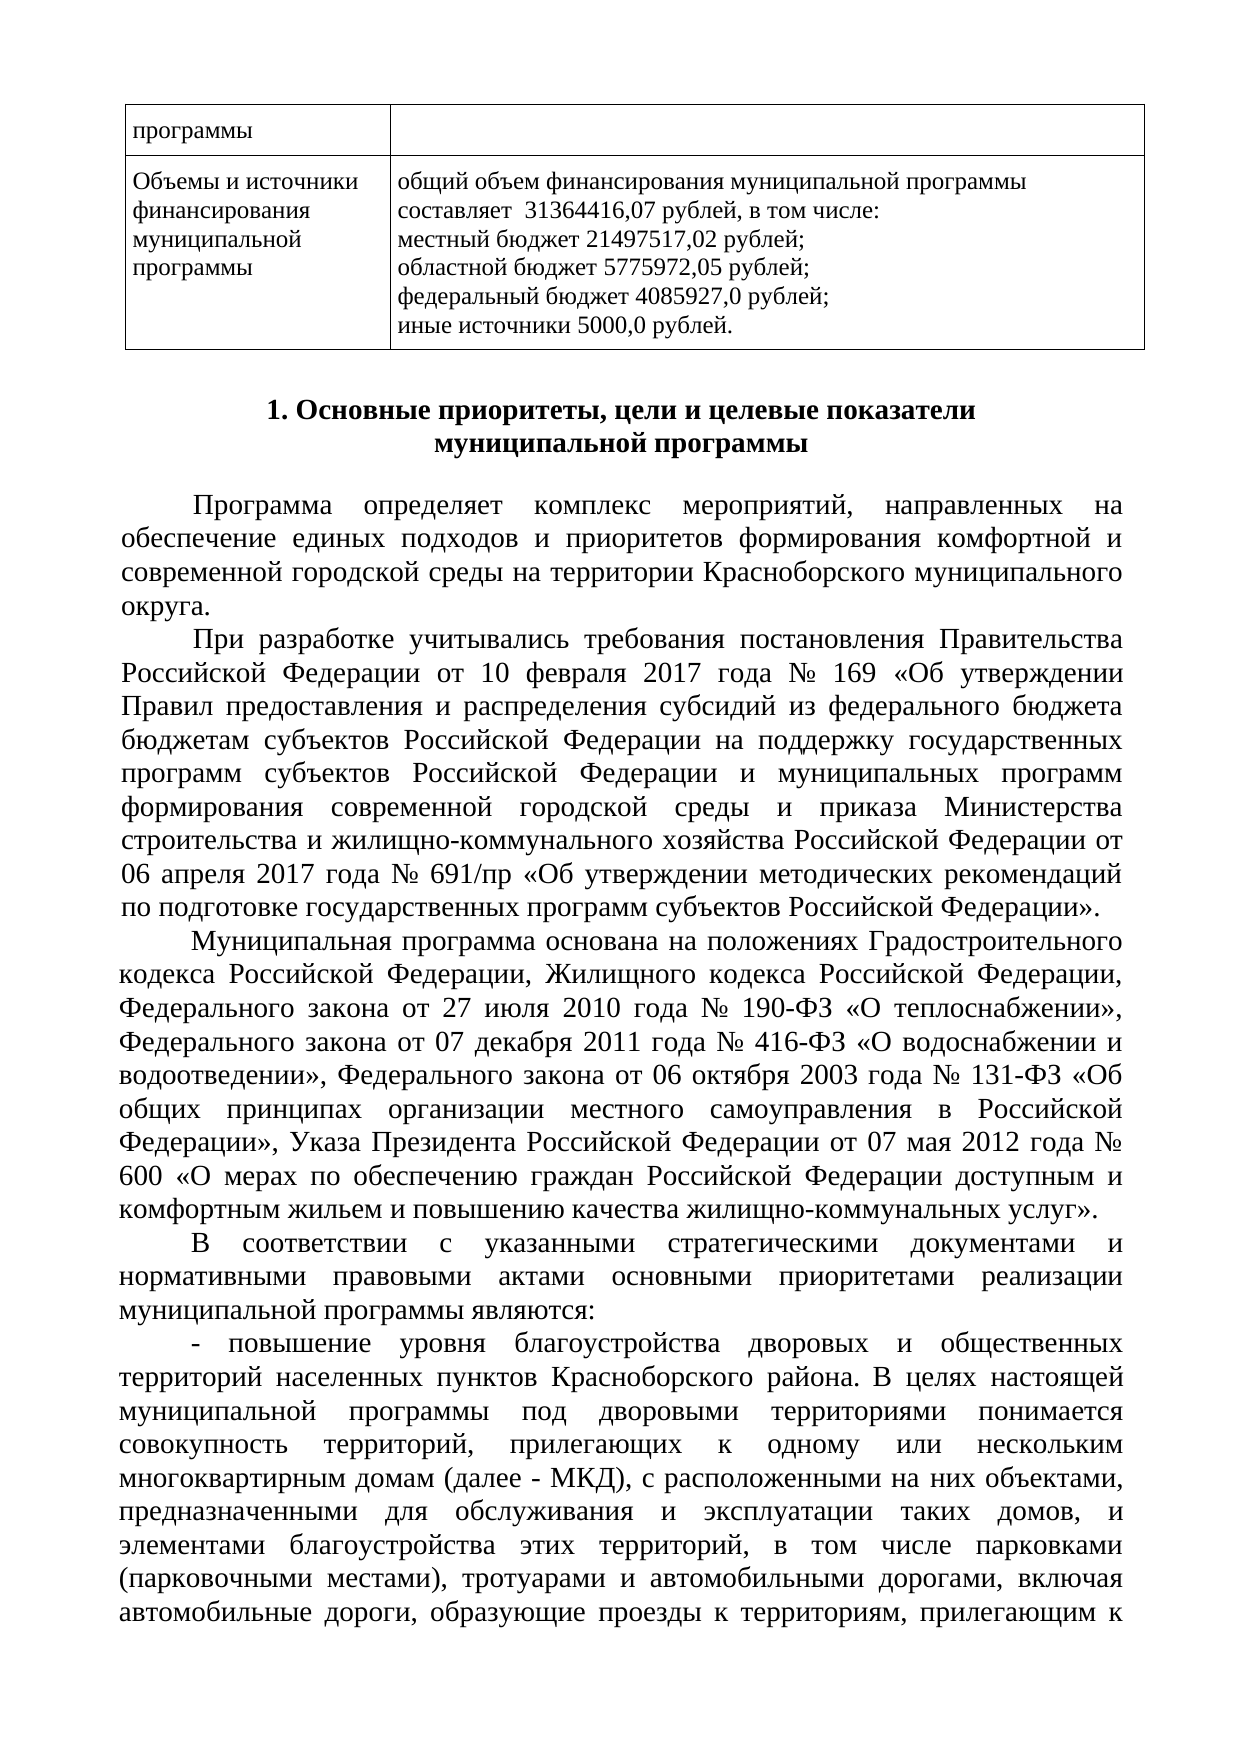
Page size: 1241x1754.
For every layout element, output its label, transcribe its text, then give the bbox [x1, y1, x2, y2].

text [119, 1326, 1123, 1627]
text Программа определяет комплекс мероприятий, направленных на обеспечение единых подходов и приоритетов формирования комфортной и современной городской среды на территории Красноборского муниципального округа. [121, 487, 1123, 621]
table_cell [126, 105, 390, 154]
table_cell Объемы и источники финансирования муниципальной программы [126, 156, 390, 349]
text При разработке учитывались требования постановления Правительства Российской Федерации от 10 февраля 2017 года № 169 «Об утверждении Правил предоставления и распределения субсидий из федерального бюджета бюджетам субъектов Российской Федерации на поддержку государственных программ субъектов Российской Федерации и муниципальных программ формирования современной городской среды и приказа Министерства строительства и жилищно-коммунального хозяйства Российской Федерации от 06 апреля 2017 года № 691/пр «Об утверждении методических рекомендаций по подготовке государственных программ субъектов Российской Федерации». [121, 621, 1123, 923]
table_cell общий объем финансирования муниципальной программы составляет 31364416,07 рублей, в том числе: местный бюджет 21497517,02 рублей; областной бюджет 5775972,05 рублей; федеральный бюджет 4085927,0 рублей; иные источники 5000,0 рублей. [391, 156, 1144, 349]
text 1. Основные приоритеты, цели и целевые показатели [119, 392, 1123, 426]
text Муниципальная программа основана на положениях Градостроительного кодекса Российской Федерации, Жилищного кодекса Российской Федерации, Федерального закона от 27 июля 2010 года № 190-ФЗ «О теплоснабжении», Федерального закона от 07 декабря 2011 года № 416-ФЗ «О водоснабжении и водоотведении», Федерального закона от 06 октября 2003 года № 131-ФЗ «Об общих принципах организации местного самоуправления в Российской Федерации», Указа Президента Российской Федерации от 07 мая 2012 года № 600 «О мерах по обеспечению граждан Российской Федерации доступным и комфортным жильем и повышению качества жилищно-коммунальных услуг». [119, 923, 1123, 1225]
text В соответствии с указанными стратегическими документами и нормативными правовыми актами основными приоритетами реализации муниципальной программы являются: [119, 1225, 1123, 1326]
text муниципальной программы [119, 426, 1123, 459]
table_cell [391, 105, 1144, 154]
